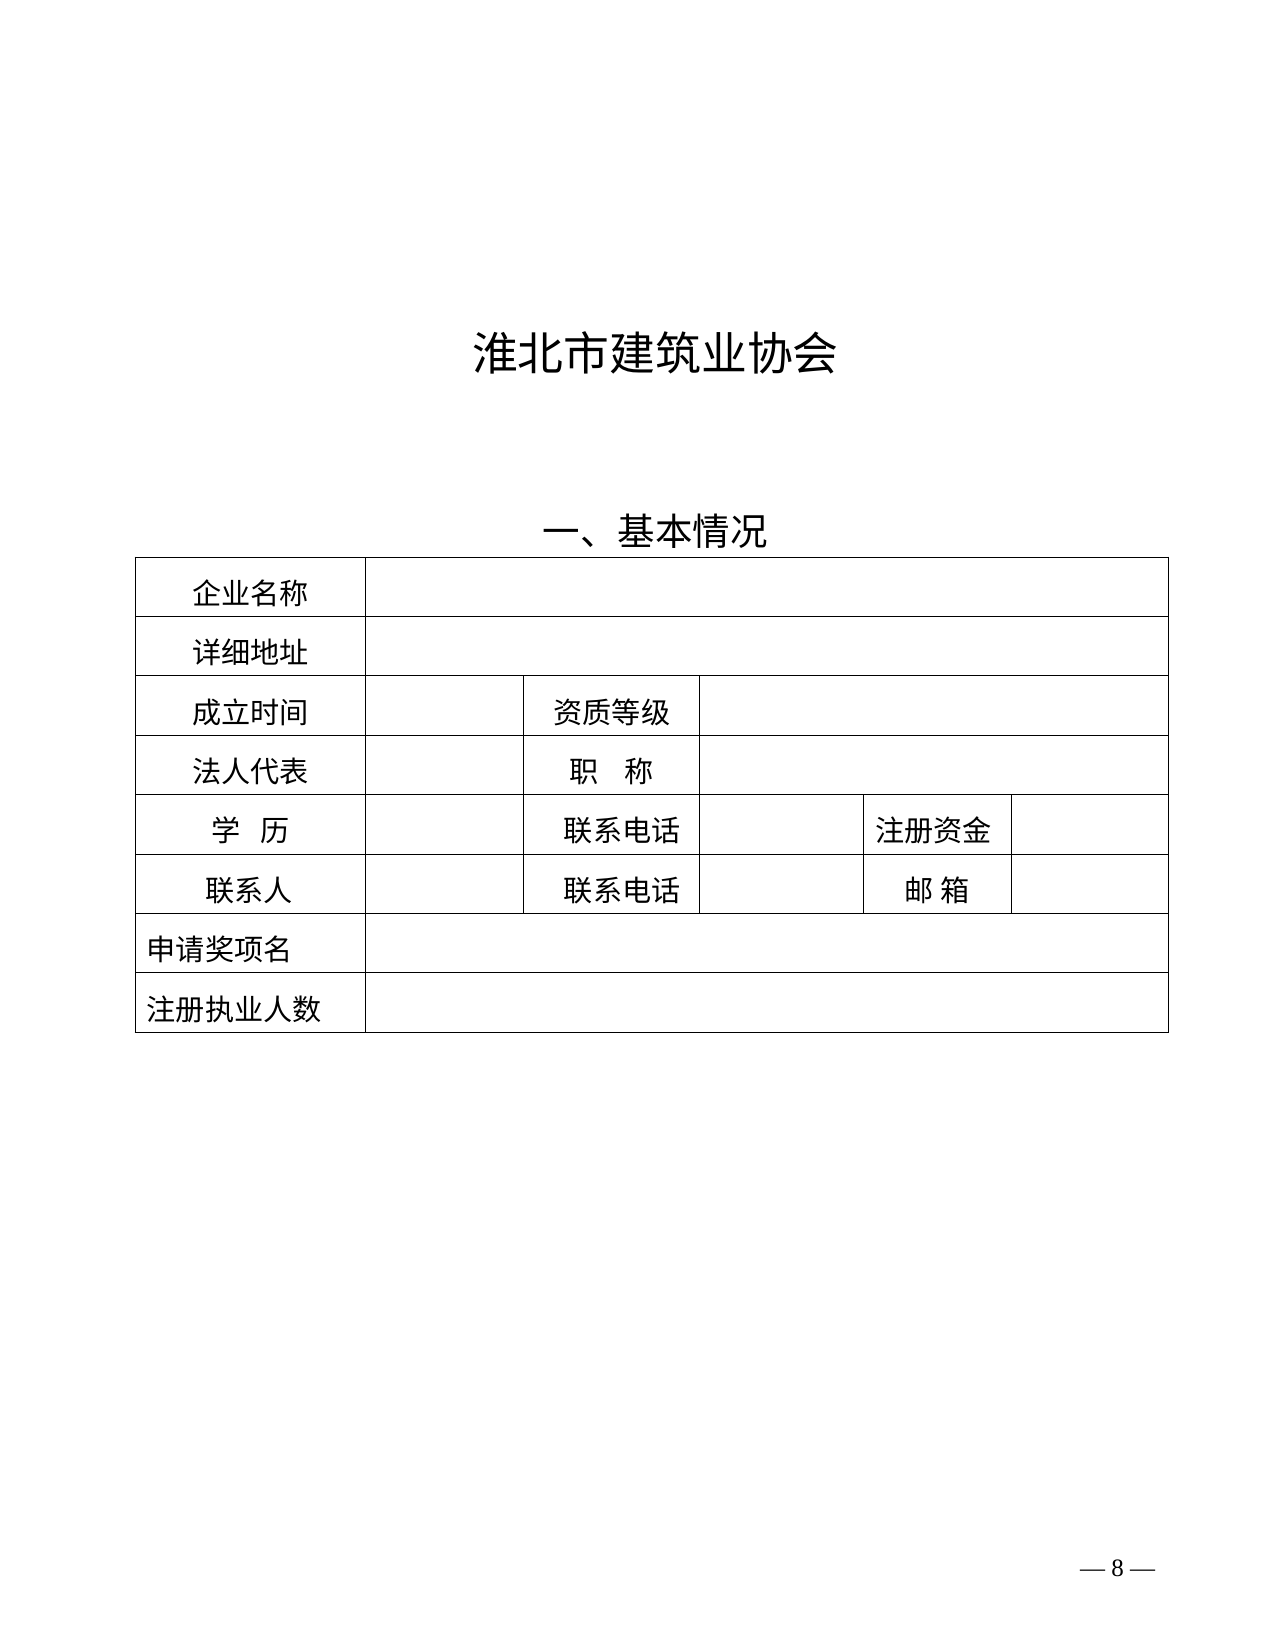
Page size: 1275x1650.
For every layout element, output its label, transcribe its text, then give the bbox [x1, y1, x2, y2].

table_cell [1012, 855, 1168, 913]
table_cell 资质等级 [524, 676, 699, 735]
table_cell [366, 855, 523, 913]
table_cell 邮 箱 [864, 855, 1011, 913]
table_cell 成立时间 [136, 676, 365, 735]
table_cell [700, 736, 1168, 794]
table_cell [1012, 795, 1168, 853]
table_cell [366, 914, 1168, 972]
table_cell 法人代表 [136, 736, 365, 794]
table_cell 联系电话 [524, 855, 699, 913]
table_cell 详细地址 [136, 617, 365, 675]
table_cell [366, 736, 523, 794]
table_cell [366, 973, 1168, 1032]
table_cell 学 历 [136, 795, 365, 853]
table_cell 联系电话 [524, 795, 699, 853]
text 一、基本情况 [165, 498, 1145, 557]
table_cell 注册执业人数 [136, 973, 365, 1032]
table_cell [700, 855, 863, 913]
table_cell 申请奖项名 [136, 914, 365, 972]
table_cell [366, 617, 1168, 675]
table_header 企业名称 [136, 558, 365, 616]
table_cell [366, 795, 523, 853]
table_cell 联系人 [136, 855, 365, 913]
table_header [366, 558, 1168, 616]
table_cell 注册资金 [864, 795, 1011, 853]
table_cell [700, 676, 1168, 735]
table_cell [700, 795, 863, 853]
text 淮北市建筑业协会 [165, 323, 1145, 382]
table_cell [366, 676, 523, 735]
table_cell 职 称 [524, 736, 699, 794]
